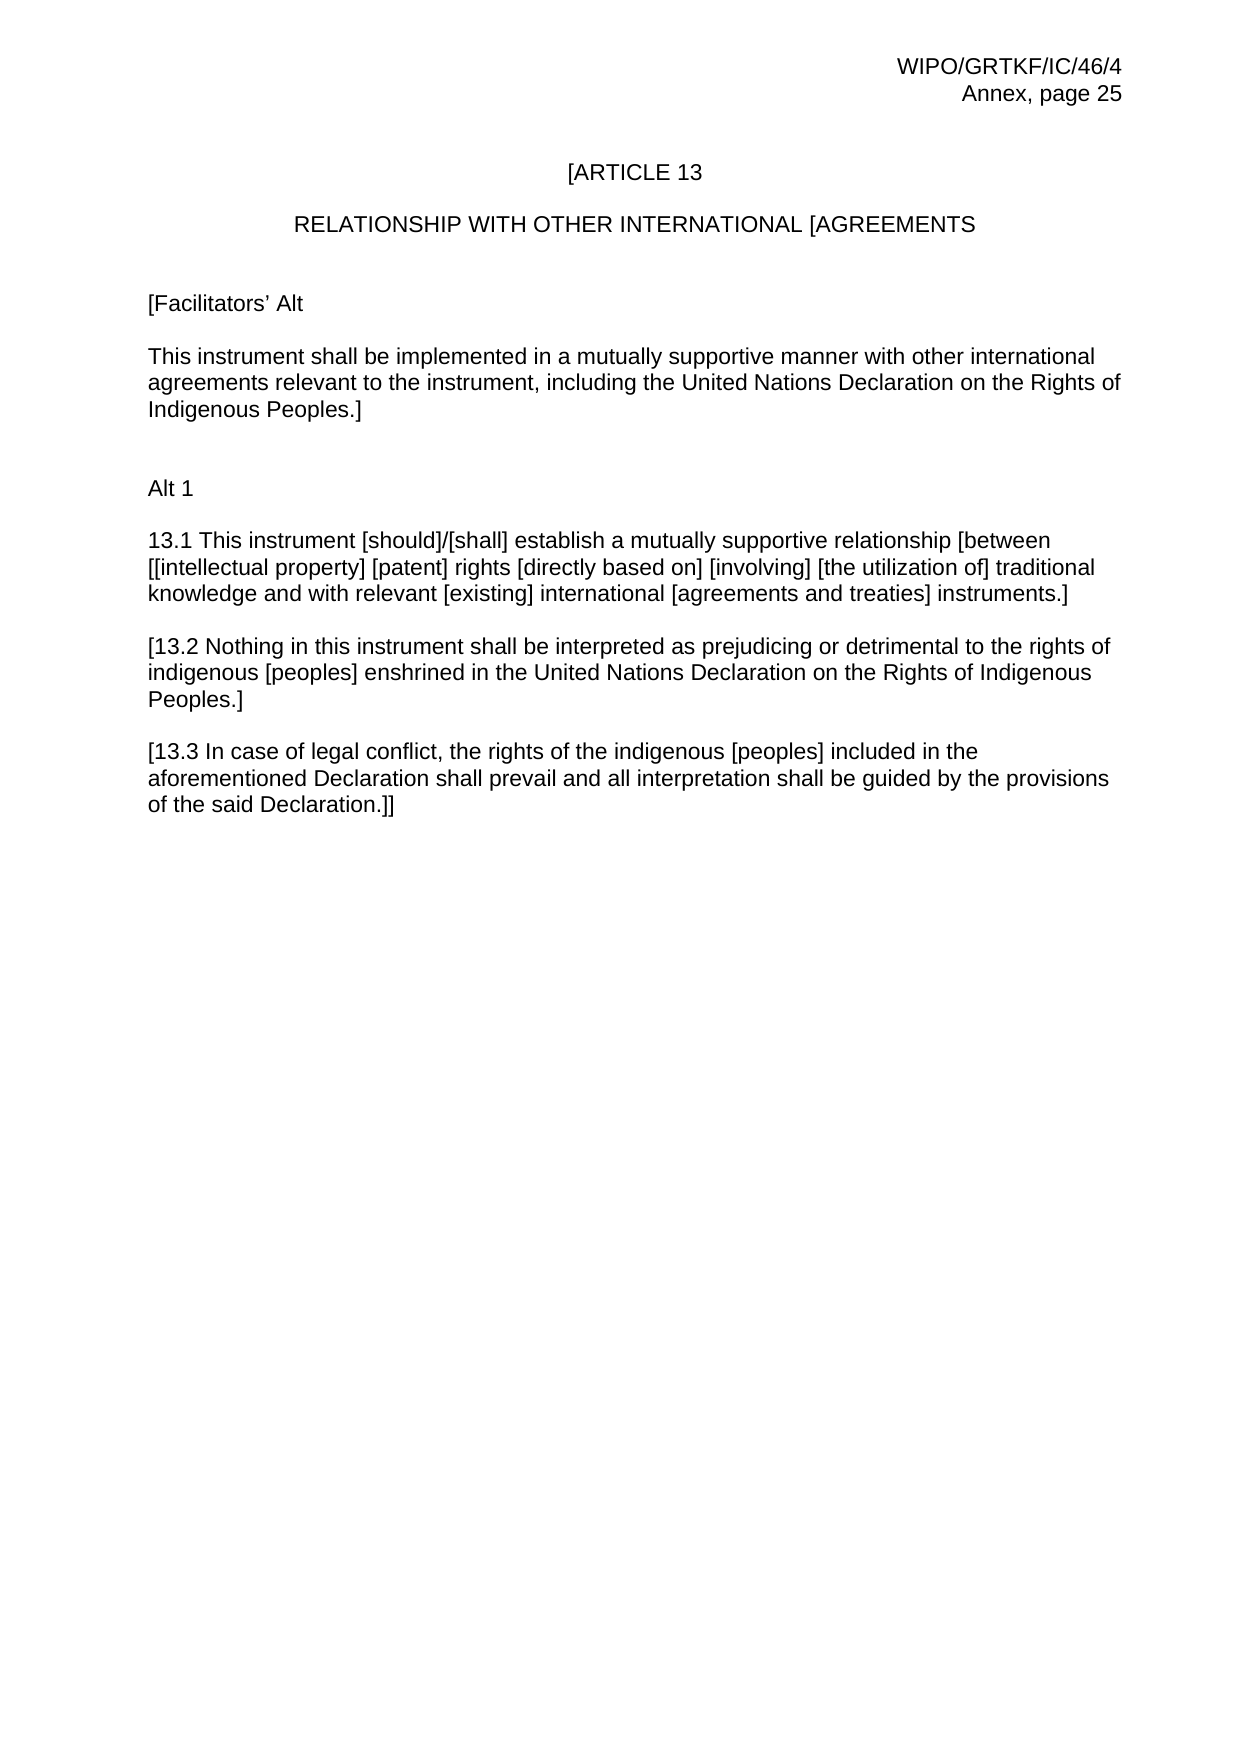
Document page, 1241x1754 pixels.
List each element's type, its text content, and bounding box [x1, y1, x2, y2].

text RELATIONSHIP WITH OTHER INTERNATIONAL [AGREEMENTS [148, 211, 1122, 238]
text [ARTICLE 13 [148, 158, 1122, 185]
text [13.2 Nothing in this instrument shall be interpreted as prejudicing or detrimental to the rights of indigenous [peoples] enshrined in the United Nations Declaration on the Rights of Indigenous Peoples.] [148, 633, 1122, 712]
text This instrument shall be implemented in a mutually supportive manner with other international agreements relevant to the instrument, including the United Nations Declaration on the Rights of Indigenous Peoples.] [148, 343, 1122, 422]
text [13.3 In case of legal conflict, the rights of the indigenous [peoples] included in the aforementioned Declaration shall prevail and all interpretation shall be guided by the provisions of the said Declaration.]] [148, 738, 1122, 817]
text Alt 1 [148, 475, 1122, 501]
text [Facilitators’ Alt [148, 290, 1122, 317]
text 13.1 This instrument [should]/[shall] establish a mutually supportive relationship [between [[intellectual property] [patent] rights [directly based on] [involving] [the utilization of] traditional knowledge and with relevant [existing] international [agreements and treaties] instruments.] [148, 527, 1122, 607]
